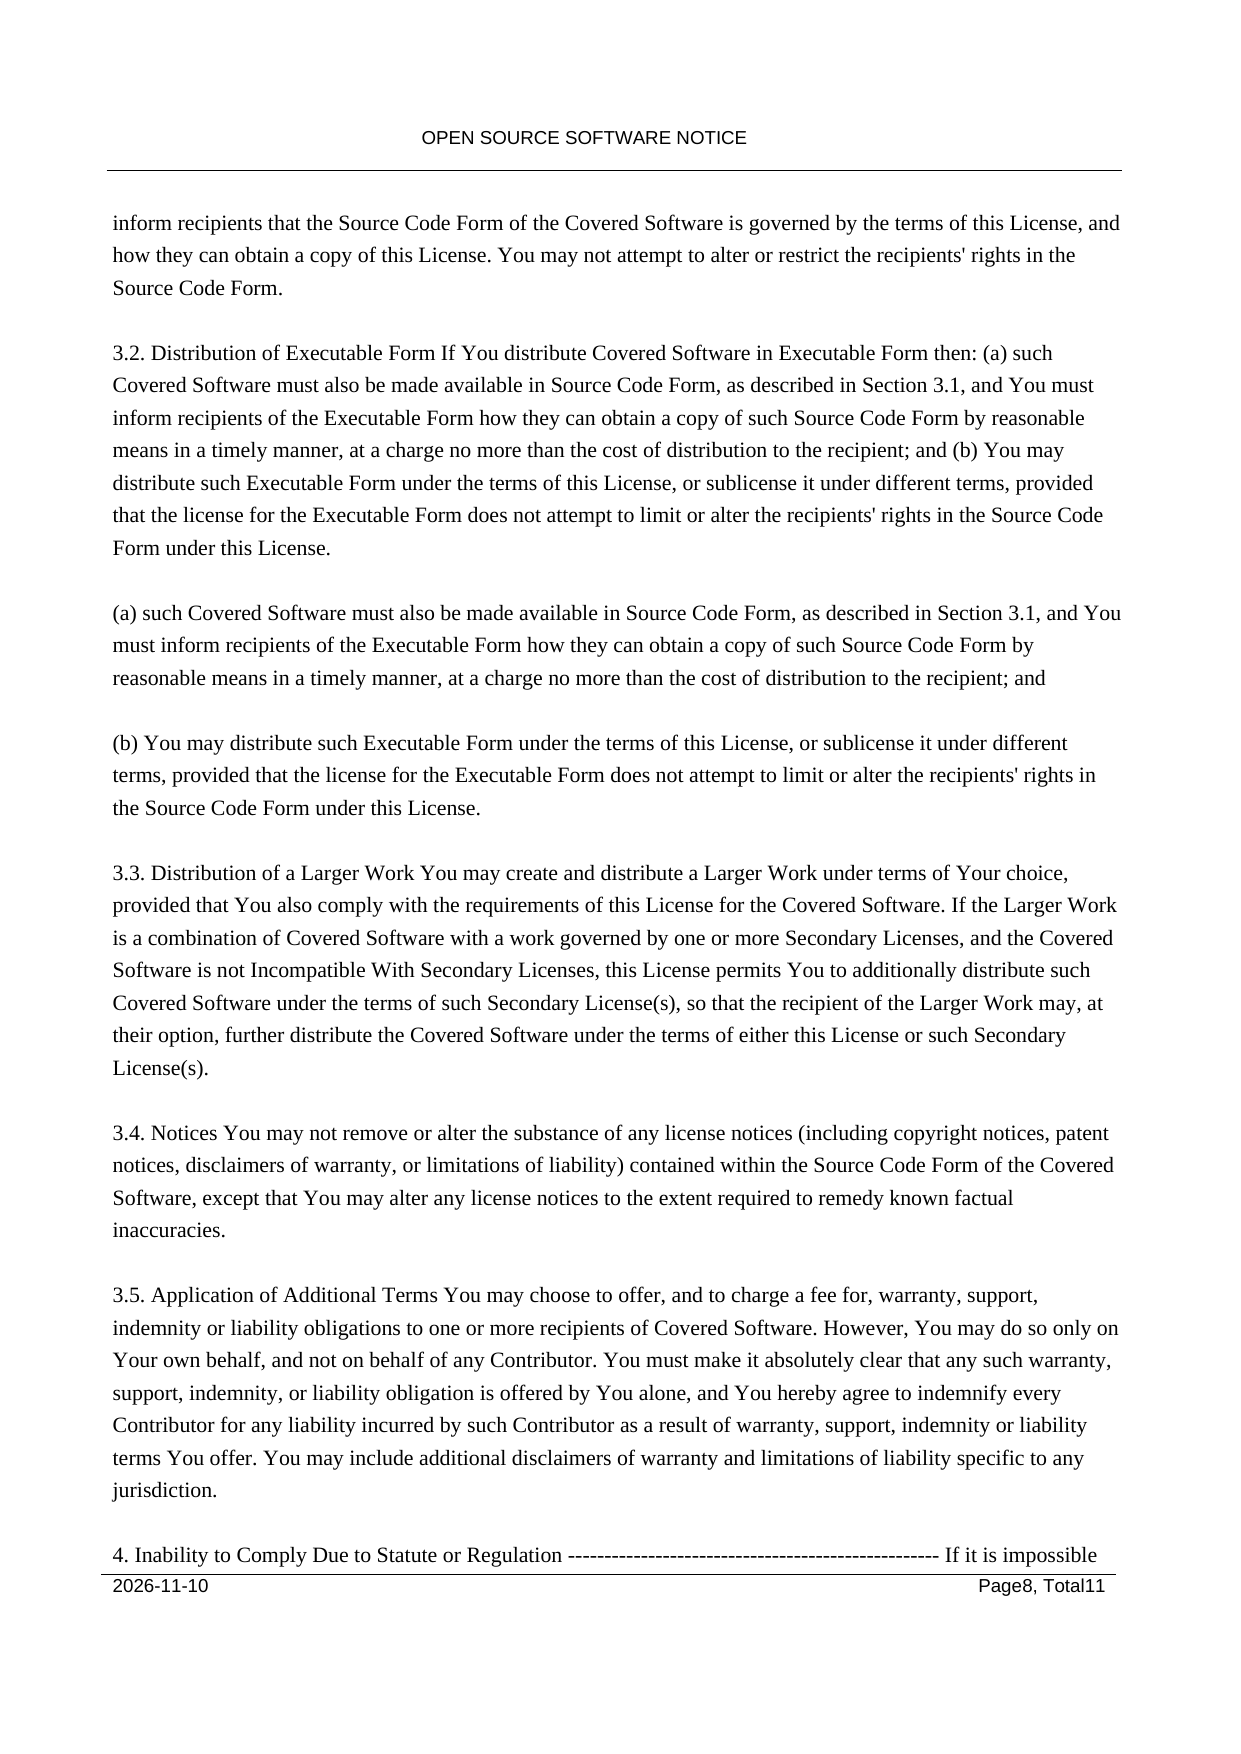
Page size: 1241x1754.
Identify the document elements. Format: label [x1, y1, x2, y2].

text [112, 206, 1128, 1571]
